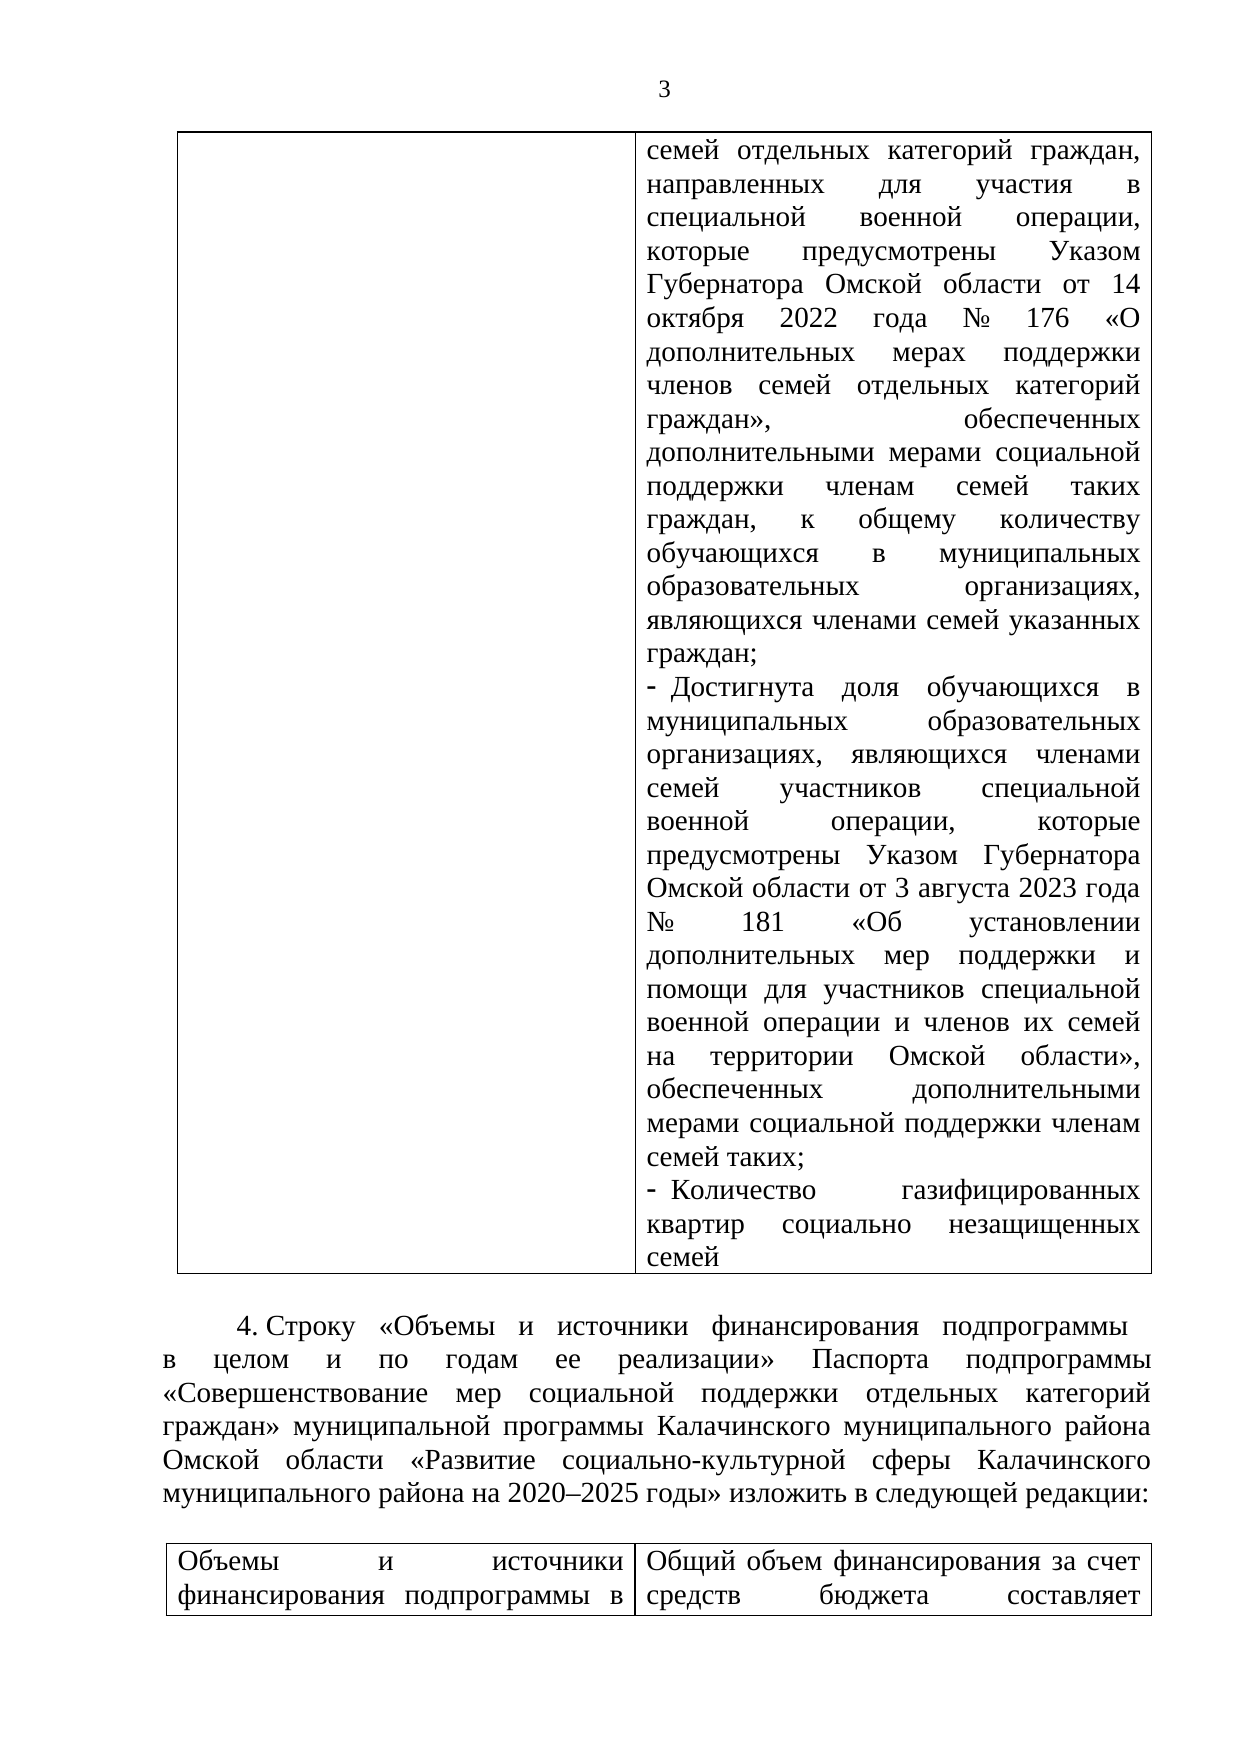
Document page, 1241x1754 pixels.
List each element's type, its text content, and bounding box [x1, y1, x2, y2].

list Строку «Объемы и источники финансирования подпрограммы в целом и по годам ее реализации» Паспорта подпрограммы «Совершенствование мер социальной поддержки отдельных категорий граждан» муниципальной программы Калачинского муниципального района Омской области «Развитие социально-культурной сферы Калачинского муниципального района на 2020–2025 годы» изложить в следующей редакции: [162, 1308, 1152, 1509]
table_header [636, 1544, 1151, 1615]
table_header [178, 133, 635, 1273]
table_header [636, 133, 1151, 1273]
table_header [167, 1544, 634, 1615]
